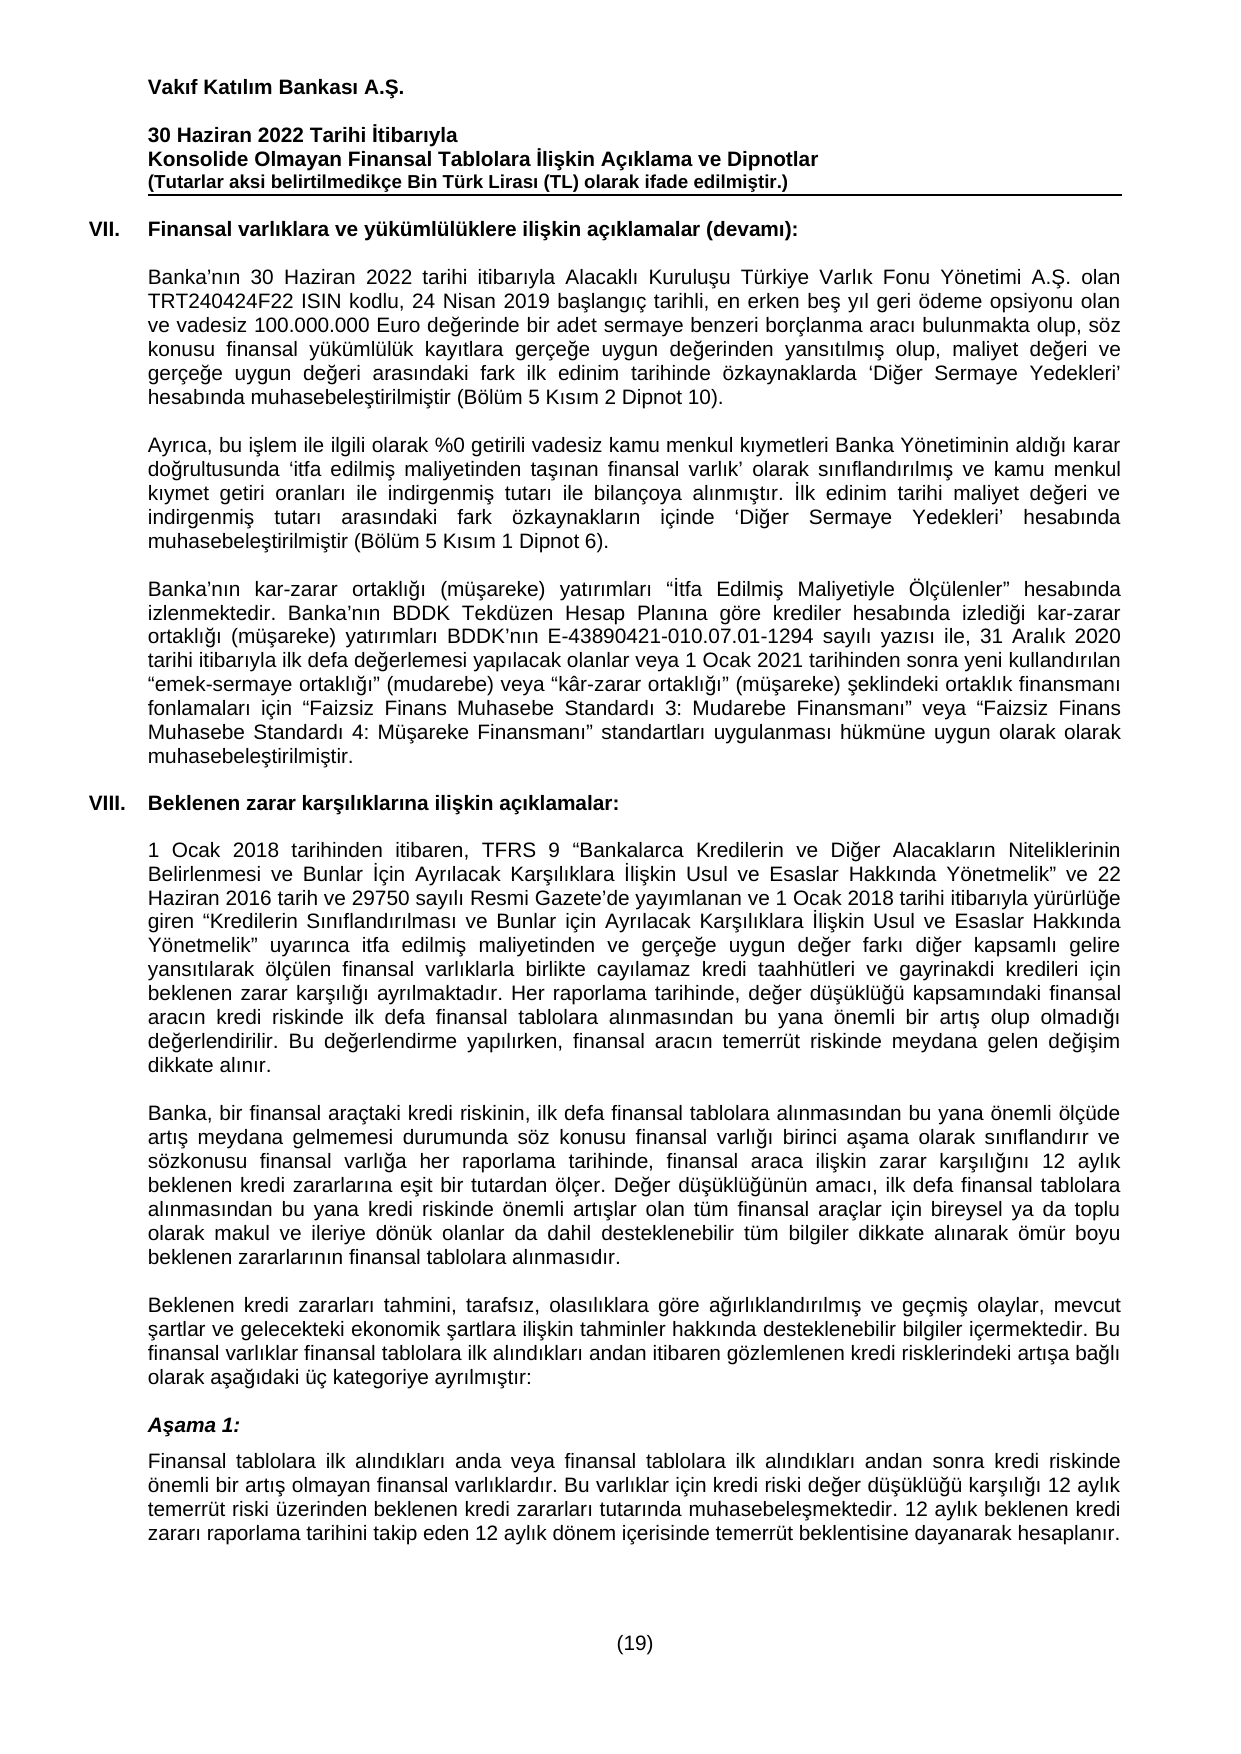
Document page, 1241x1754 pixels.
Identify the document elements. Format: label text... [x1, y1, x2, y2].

text Banka’nın 30 Haziran 2022 tarihi itibarıyla Alacaklı Kuruluşu Türkiye Varlık Fonu Yönetimi A.Ş. olan TRT240424F22 ISIN kodlu, 24 Nisan 2019 başlangıç tarihli, en erken beş yıl geri ödeme opsiyonu olan ve vadesiz 100.000.000 Euro değerinde bir adet sermaye benzeri borçlanma aracı bulunmakta olup, söz konusu finansal yükümlülük kayıtlara gerçeğe uygun değerinden yansıtılmış olup, maliyet değeri ve gerçeğe uygun değeri arasındaki fark ilk edinim tarihinde özkaynaklarda ‘Diğer Sermaye Yedekleri’ hesabında muhasebeleştirilmiştir (Bölüm 5 Kısım 2 Dipnot 10). [148, 265, 1122, 409]
text 1 Ocak 2018 tarihinden itibaren, TFRS 9 “Bankalarca Kredilerin ve Diğer Alacakların Niteliklerinin Belirlenmesi ve Bunlar İçin Ayrılacak Karşılıklara İlişkin Usul ve Esaslar Hakkında Yönetmelik” ve 22 Haziran 2016 tarih ve 29750 sayılı Resmi Gazete’de yayımlanan ve 1 Ocak 2018 tarihi itibarıyla yürürlüğe giren “Kredilerin Sınıflandırılması ve Bunlar için Ayrılacak Karşılıklara İlişkin Usul ve Esaslar Hakkında Yönetmelik” uyarınca itfa edilmiş maliyetinden ve gerçeğe uygun değer farkı diğer kapsamlı gelire yansıtılarak ölçülen finansal varlıklarla birlikte cayılamaz kredi taahhütleri ve gayrinakdi kredileri için beklenen zarar karşılığı ayrılmaktadır. Her raporlama tarihinde, değer düşüklüğü kapsamındaki finansal aracın kredi riskinde ilk defa finansal tablolara alınmasından bu yana önemli bir artış olup olmadığı değerlendirilir. Bu değerlendirme yapılırken, finansal aracın temerrüt riskinde meydana gelen değişim dikkate alınır. [148, 837, 1122, 1077]
text Beklenen kredi zararları tahmini, tarafsız, olasılıklara göre ağırlıklandırılmış ve geçmiş olaylar, mevcut şartlar ve gelecekteki ekonomik şartlara ilişkin tahminler hakkında desteklenebilir bilgiler içermektedir. Bu finansal varlıklar finansal tablolara ilk alındıkları andan itibaren gözlemlenen kredi risklerindeki artışa bağlı olarak aşağıdaki üç kategoriye ayrılmıştır: [148, 1293, 1122, 1388]
text Aşama 1: [148, 1412, 1122, 1436]
text Banka’nın kar-zarar ortaklığı (müşareke) yatırımları “İtfa Edilmiş Maliyetiyle Ölçülenler” hesabında izlenmektedir. Banka’nın BDDK Tekdüzen Hesap Planına göre krediler hesabında izlediği kar-zarar ortaklığı (müşareke) yatırımları BDDK’nın E-43890421-010.07.01-1294 sayılı yazısı ile, 31 Aralık 2020 tarihi itibarıyla ilk defa değerlemesi yapılacak olanlar veya 1 Ocak 2021 tarihinden sonra yeni kullandırılan “emek-sermaye ortaklığı” (mudarebe) veya “kâr-zarar ortaklığı” (müşareke) şeklindeki ortaklık finansmanı fonlamaları için “Faizsiz Finans Muhasebe Standardı 3: Mudarebe Finansmanı” veya “Faizsiz Finans Muhasebe Standardı 4: Müşareke Finansmanı” standartları uygulanması hükmüne uygun olarak olarak muhasebeleştirilmiştir. [148, 576, 1122, 768]
text Ayrıca, bu işlem ile ilgili olarak %0 getirili vadesiz kamu menkul kıymetleri Banka Yönetiminin aldığı karar doğrultusunda ‘itfa edilmiş maliyetinden taşınan finansal varlık’ olarak sınıflandırılmış ve kamu menkul kıymet getiri oranları ile indirgenmiş tutarı ile bilançoya alınmıştır. İlk edinim tarihi maliyet değeri ve indirgenmiş tutarı arasındaki fark özkaynakların içinde ‘Diğer Sermaye Yedekleri’ hesabında muhasebeleştirilmiştir (Bölüm 5 Kısım 1 Dipnot 6). [148, 433, 1122, 552]
text Finansal tablolara ilk alındıkları anda veya finansal tablolara ilk alındıkları andan sonra kredi riskinde önemli bir artış olmayan finansal varlıklardır. Bu varlıklar için kredi riski değer düşüklüğü karşılığı 12 aylık temerrüt riski üzerinden beklenen kredi zararları tutarında muhasebeleşmektedir. 12 aylık beklenen kredi zararı raporlama tarihini takip eden 12 aylık dönem içerisinde temerrüt beklentisine dayanarak hesaplanır. [148, 1449, 1122, 1545]
text VII. Finansal varlıklara ve yükümlülüklere ilişkin açıklamalar (devamı): [89, 217, 1122, 241]
text VIII. Beklenen zarar karşılıklarına ilişkin açıklamalar: [89, 792, 991, 815]
text Banka, bir finansal araçtaki kredi riskinin, ilk defa finansal tablolara alınmasından bu yana önemli ölçüde artış meydana gelmemesi durumunda söz konusu finansal varlığı birinci aşama olarak sınıflandırır ve sözkonusu finansal varlığa her raporlama tarihinde, finansal araca ilişkin zarar karşılığını 12 aylık beklenen kredi zararlarına eşit bir tutardan ölçer. Değer düşüklüğünün amacı, ilk defa finansal tablolara alınmasından bu yana kredi riskinde önemli artışlar olan tüm finansal araçlar için bireysel ya da toplu olarak makul ve ileriye dönük olanlar da dahil desteklenebilir tüm bilgiler dikkate alınarak ömür boyu beklenen zararlarının finansal tablolara alınmasıdır. [148, 1101, 1122, 1269]
